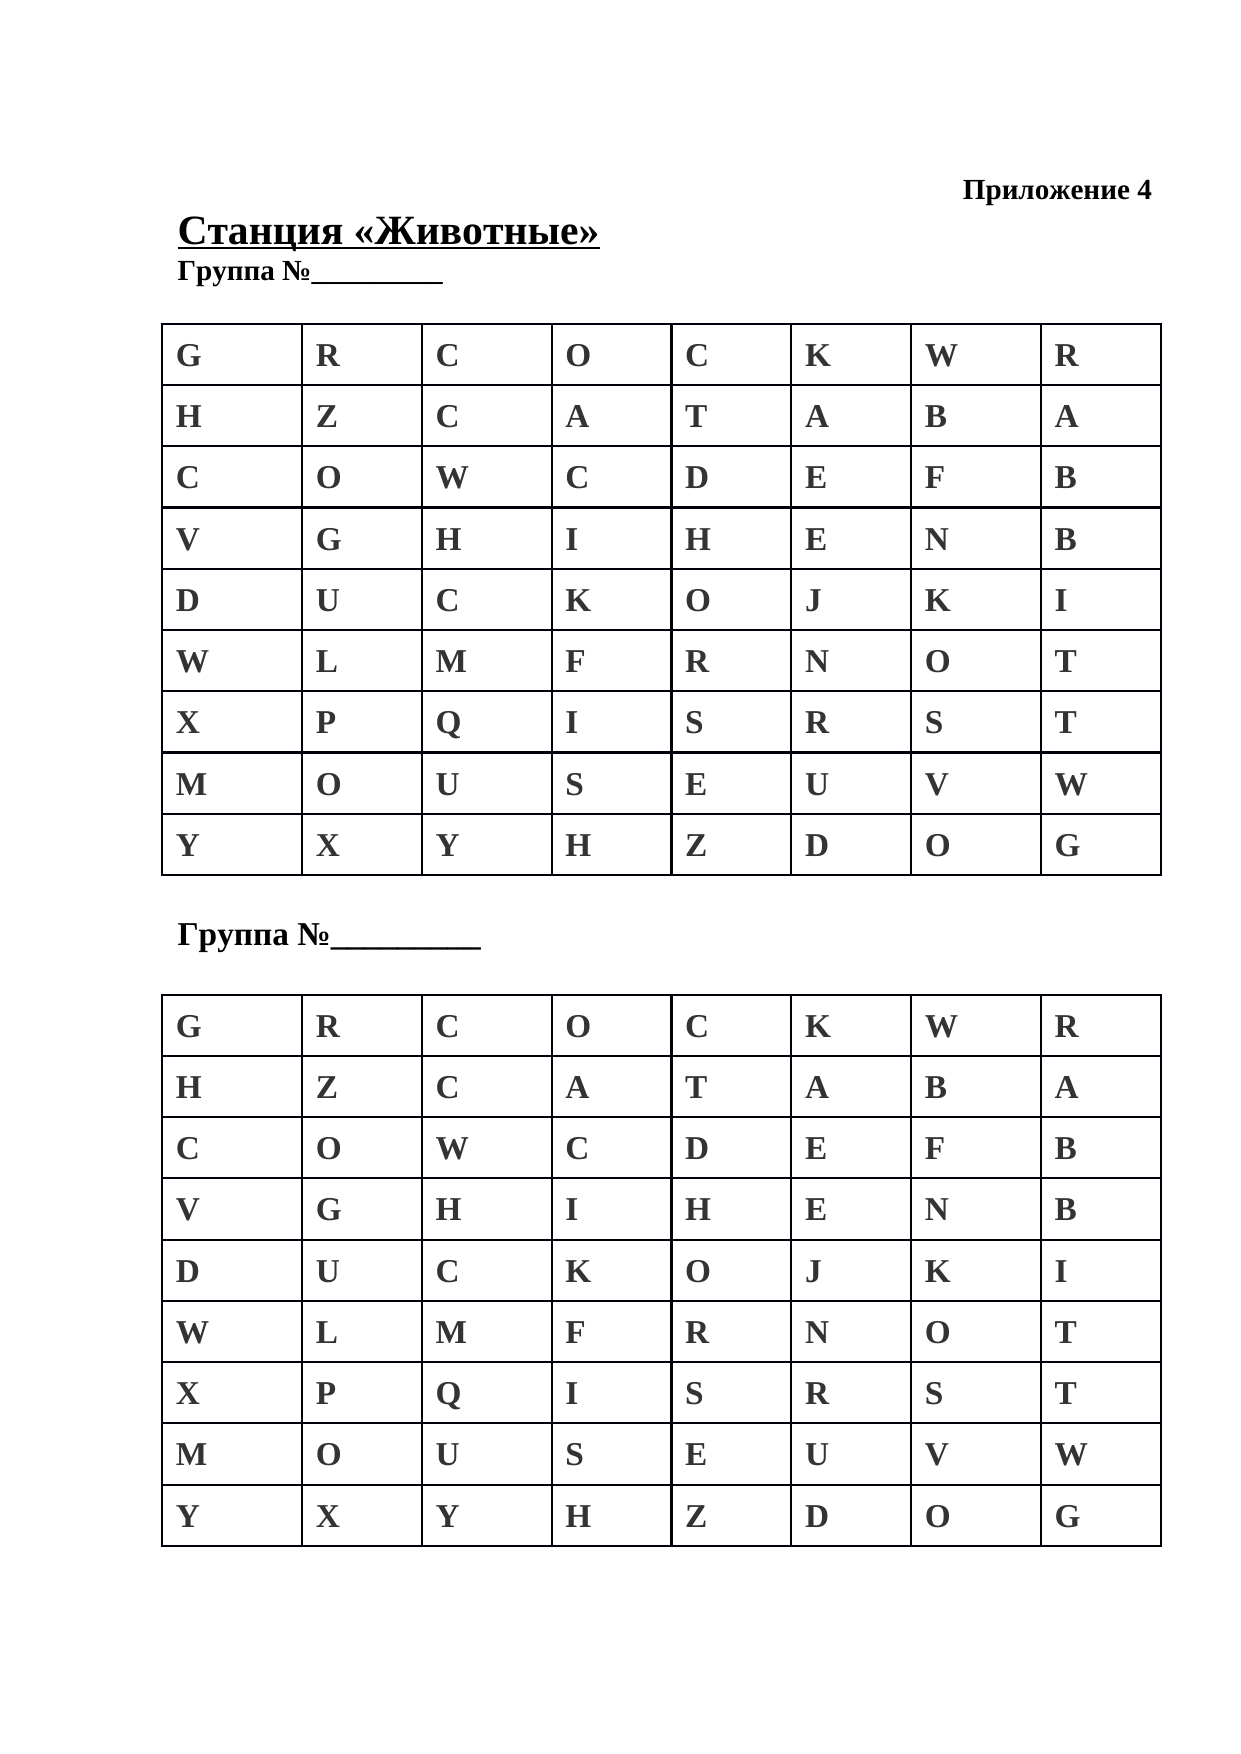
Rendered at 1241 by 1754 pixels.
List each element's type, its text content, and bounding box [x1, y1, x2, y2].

table_cell E [792, 509, 910, 568]
text Приложение 4 [177, 172, 1152, 206]
table_cell Q [423, 692, 551, 751]
table_cell I [1042, 570, 1160, 629]
table_cell T [673, 386, 790, 445]
table_cell Y [423, 815, 551, 874]
table_cell B [912, 1057, 1040, 1116]
table_cell D [792, 1486, 910, 1545]
table_header G [163, 325, 301, 384]
table_cell T [1042, 631, 1160, 690]
table_cell D [673, 447, 790, 506]
table_cell E [792, 447, 910, 506]
table_cell S [673, 692, 790, 751]
table_cell S [673, 1363, 790, 1422]
table_cell G [1042, 1486, 1160, 1545]
table_cell I [553, 509, 670, 568]
table_cell T [1042, 1302, 1160, 1361]
table_header K [792, 325, 910, 384]
table_cell O [303, 1118, 421, 1177]
table_cell T [673, 1057, 790, 1116]
table_cell P [303, 692, 421, 751]
table_cell W [1042, 1424, 1160, 1483]
table_header R [1042, 325, 1160, 384]
table_cell M [423, 631, 551, 690]
table_cell J [792, 1241, 910, 1300]
table_cell B [1042, 509, 1160, 568]
table_cell X [303, 1486, 421, 1545]
table_cell C [423, 1057, 551, 1116]
table_header G [163, 996, 301, 1055]
table_cell W [423, 1118, 551, 1177]
table_header R [303, 325, 421, 384]
table_cell Z [673, 1486, 790, 1545]
table_cell C [163, 1118, 301, 1177]
table_cell O [303, 1424, 421, 1483]
table_cell A [1042, 1057, 1160, 1116]
table_cell C [423, 386, 551, 445]
table_cell K [912, 1241, 1040, 1300]
table_cell N [912, 509, 1040, 568]
table_cell O [303, 447, 421, 506]
table_header C [423, 996, 551, 1055]
table_cell A [792, 386, 910, 445]
table_cell E [673, 754, 790, 813]
table_cell C [423, 1241, 551, 1300]
table_cell H [673, 1179, 790, 1238]
table_cell U [303, 570, 421, 629]
table_cell U [792, 1424, 910, 1483]
table_cell B [1042, 1118, 1160, 1177]
table_cell C [423, 570, 551, 629]
table_cell T [1042, 1363, 1160, 1422]
table_cell N [792, 1302, 910, 1361]
table_header C [673, 996, 790, 1055]
table_cell S [912, 692, 1040, 751]
table_cell H [553, 1486, 670, 1545]
table_cell W [1042, 754, 1160, 813]
table_cell X [163, 1363, 301, 1422]
table_cell U [423, 1424, 551, 1483]
table_cell T [1042, 692, 1160, 751]
table_cell F [912, 1118, 1040, 1177]
table_cell Z [673, 815, 790, 874]
table_cell W [423, 447, 551, 506]
table_cell K [553, 570, 670, 629]
table_cell J [792, 570, 910, 629]
table_cell F [553, 1302, 670, 1361]
table_cell U [423, 754, 551, 813]
table_cell S [912, 1363, 1040, 1422]
table_cell N [912, 1179, 1040, 1238]
table_cell V [912, 754, 1040, 813]
table_cell F [912, 447, 1040, 506]
table_cell A [1042, 386, 1160, 445]
table_cell W [163, 1302, 301, 1361]
table_cell W [163, 631, 301, 690]
table_cell G [303, 1179, 421, 1238]
table_cell V [163, 509, 301, 568]
table_cell B [1042, 447, 1160, 506]
table_header C [423, 325, 551, 384]
text Станция «Животные» [177, 206, 1152, 253]
table_cell U [792, 754, 910, 813]
table_cell H [423, 509, 551, 568]
table_cell Z [303, 1057, 421, 1116]
table_cell H [553, 815, 670, 874]
text Группа №_________ [177, 253, 1152, 287]
table_cell Y [163, 815, 301, 874]
table_cell O [912, 1302, 1040, 1361]
table_cell U [303, 1241, 421, 1300]
table_cell L [303, 631, 421, 690]
table_cell Y [423, 1486, 551, 1545]
table_cell E [673, 1424, 790, 1483]
table_cell B [1042, 1179, 1160, 1238]
table_cell I [1042, 1241, 1160, 1300]
table_cell R [673, 631, 790, 690]
table_header W [912, 996, 1040, 1055]
table_cell P [303, 1363, 421, 1422]
table_cell G [303, 509, 421, 568]
table_cell K [553, 1241, 670, 1300]
table_cell C [163, 447, 301, 506]
table_cell E [792, 1179, 910, 1238]
table_cell R [673, 1302, 790, 1361]
table_cell C [553, 1118, 670, 1177]
table_cell I [553, 1179, 670, 1238]
table_header R [1042, 996, 1160, 1055]
table_cell O [673, 570, 790, 629]
table_cell H [163, 1057, 301, 1116]
table_cell O [912, 1486, 1040, 1545]
table_cell D [163, 1241, 301, 1300]
table_cell H [673, 509, 790, 568]
table_cell O [912, 815, 1040, 874]
table_cell B [912, 386, 1040, 445]
table_cell O [303, 754, 421, 813]
table_cell R [792, 692, 910, 751]
table_cell Z [303, 386, 421, 445]
table_cell K [912, 570, 1040, 629]
table_cell L [303, 1302, 421, 1361]
table_cell X [303, 815, 421, 874]
table_cell D [163, 570, 301, 629]
table_cell A [553, 386, 670, 445]
table_header O [553, 996, 670, 1055]
table_cell S [553, 754, 670, 813]
table_header K [792, 996, 910, 1055]
table_cell M [423, 1302, 551, 1361]
table_cell H [423, 1179, 551, 1238]
table_cell A [553, 1057, 670, 1116]
table_cell Y [163, 1486, 301, 1545]
table_cell V [912, 1424, 1040, 1483]
text Группа №_________ [177, 914, 1152, 953]
table_cell G [1042, 815, 1160, 874]
table_cell F [553, 631, 670, 690]
table_cell I [553, 692, 670, 751]
table_cell S [553, 1424, 670, 1483]
table_cell X [163, 692, 301, 751]
table_header W [912, 325, 1040, 384]
table_cell Q [423, 1363, 551, 1422]
table_header O [553, 325, 670, 384]
table_cell N [792, 631, 910, 690]
table_cell E [792, 1118, 910, 1177]
table_header C [673, 325, 790, 384]
table_cell C [553, 447, 670, 506]
table_cell I [553, 1363, 670, 1422]
table_cell H [163, 386, 301, 445]
table_header R [303, 996, 421, 1055]
table_cell R [792, 1363, 910, 1422]
table_cell M [163, 1424, 301, 1483]
table_cell D [673, 1118, 790, 1177]
table_cell A [792, 1057, 910, 1116]
table_cell M [163, 754, 301, 813]
table_cell O [912, 631, 1040, 690]
table_cell D [792, 815, 910, 874]
table_cell O [673, 1241, 790, 1300]
table_cell V [163, 1179, 301, 1238]
